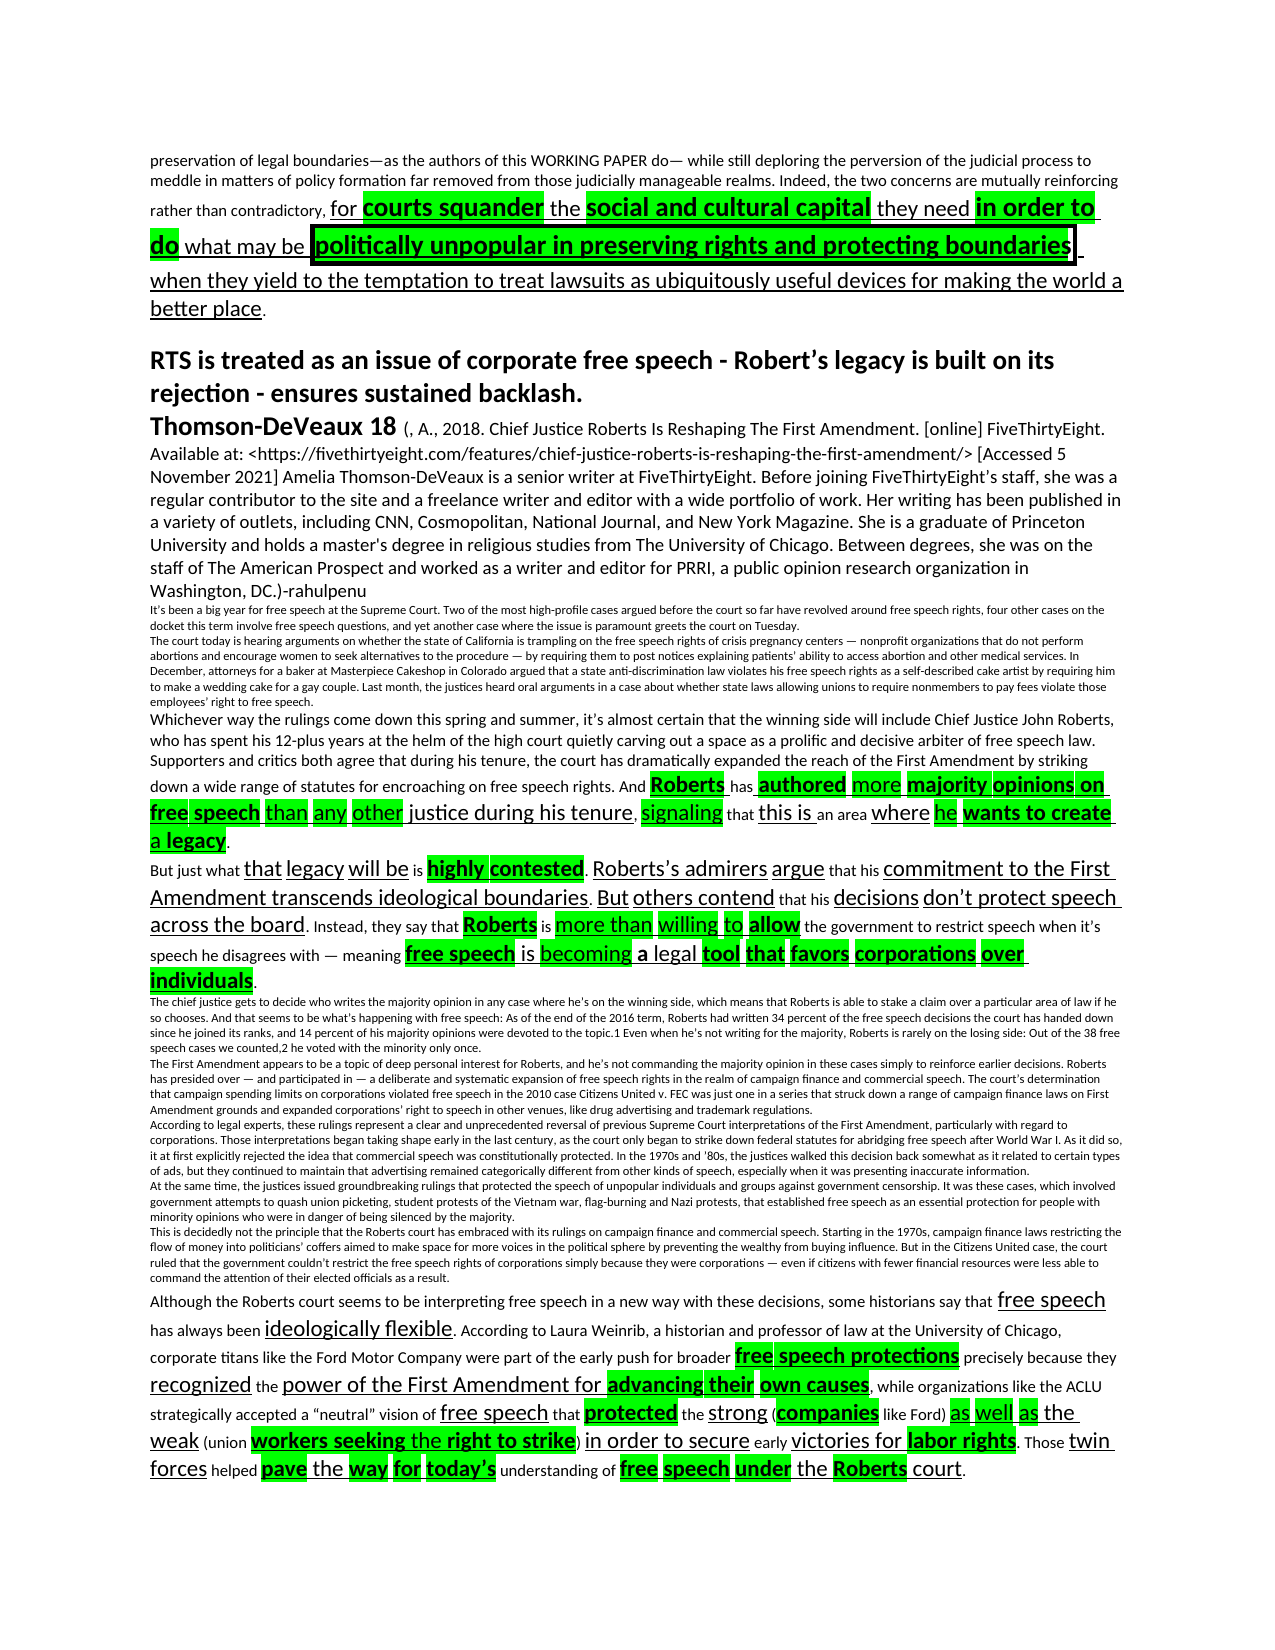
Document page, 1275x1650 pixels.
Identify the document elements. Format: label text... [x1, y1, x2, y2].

text This is decidedly not the principle that the Roberts court has embraced with its rulings on campaign finance and commercial speech. Starting in the 1970s, campaign finance laws restricting the flow of money into politicians’ coffers aimed to make space for more voices in the political sphere by preventing the wealthy from buying influence. But in the Citizens United case, the court ruled that the government couldn’t restrict the free speech rights of corporations simply because they were corporations — even if citizens with fewer financial resources were less able to command the attention of their elected officials as a result. [150, 1224, 1125, 1286]
text The chief justice gets to decide who writes the majority opinion in any case where he’s on the winning side, which means that Roberts is able to stake a claim over a particular area of law if he so chooses. And that seems to be what’s happening with free speech: As of the end of the 2016 term, Roberts had written 34 percent of the free speech decisions the court has handed down since he joined its ranks, and 14 percent of his majority opinions were devoted to the topic.1 Even when he’s not writing for the majority, Roberts is rarely on the losing side: Out of the 38 free speech cases we counted,2 he voted with the minority only once. [150, 995, 1125, 1056]
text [150, 150, 1125, 322]
text Whichever way the rulings come down this spring and summer, it’s almost certain that the winning side will include Chief Justice John Roberts, who has spent his 12-plus years at the helm of the high court quietly carving out a space as a prolific and decisive arbiter of free speech law. Supporters and critics both agree that during his tenure, the court has dramatically expanded the reach of the First Amendment by striking down a wide range of statutes for encroaching on free speech rights. And Roberts has authored more majority opinions on free speech than any other justice during his tenure, signaling that this is an area where he wants to create a legacy. [150, 709, 1125, 854]
text At the same time, the justices issued groundbreaking rulings that protected the speech of unpopular individuals and groups against government censorship. It was these cases, which involved government attempts to quash union picketing, student protests of the Vietnam war, flag-burning and Nazi protests, that established free speech as an essential protection for people with minority opinions who were in danger of being silenced by the majority. [150, 1178, 1125, 1224]
subtitle RTS is treated as an issue of corporate free speech - Robert’s legacy is built on its rejection - ensures sustained backlash. [150, 343, 1125, 409]
text But just what that legacy will be is highly contested. Roberts’s admirers argue that his commitment to the First Amendment transcends ideological boundaries. But others contend that his decisions don’t protect speech across the board. Instead, they say that Roberts is more than willing to allow the government to restrict speech when it’s speech he disagrees with — meaning free speech is becoming a legal tool that favors corporations over individuals. [150, 854, 1125, 995]
text The First Amendment appears to be a topic of deep personal interest for Roberts, and he’s not commanding the majority opinion in these cases simply to reinforce earlier decisions. Roberts has presided over — and participated in — a deliberate and systematic expansion of free speech rights in the realm of campaign finance and commercial speech. The court’s determination that campaign spending limits on corporations violated free speech in the 2010 case Citizens United v. FEC was just one in a series that struck down a range of campaign finance laws on First Amendment grounds and expanded corporations’ right to speech in other venues, like drug advertising and trademark regulations. [150, 1056, 1125, 1117]
text According to legal experts, these rulings represent a clear and unprecedented reversal of previous Supreme Court interpretations of the First Amendment, particularly with regard to corporations. Those interpretations began taking shape early in the last century, as the court only began to strike down federal statutes for abridging free speech after World War I. As it did so, it at first explicitly rejected the idea that commercial speech was constitutionally protected. In the 1970s and ’80s, the justices walked this decision back somewhat as it related to certain types of ads, but they continued to maintain that advertising remained categorically different from other kinds of speech, especially when it was presenting inaccurate information. [150, 1117, 1125, 1178]
text The court today is hearing arguments on whether the state of California is trampling on the free speech rights of crisis pregnancy centers — nonprofit organizations that do not perform abortions and encourage women to seek alternatives to the procedure — by requiring them to post notices explaining patients’ ability to access abortion and other medical services. In December, attorneys for a baker at Masterpiece Cakeshop in Colorado argued that a state anti-discrimination law violates his free speech rights as a self-described cake artist by requiring him to make a wedding cake for a gay couple. Last month, the justices heard oral arguments in a case about whether state laws allowing unions to require nonmembers to pay fees violate those employees’ right to free speech. [150, 633, 1125, 709]
text Although the Roberts court seems to be interpreting free speech in a new way with these decisions, some historians say that free speech has always been ideologically flexible. According to Laura Weinrib, a historian and professor of law at the University of Chicago, corporate titans like the Ford Motor Company were part of the early push for broader free speech protections precisely because they recognized the power of the First Amendment for advancing their own causes, while organizations like the ACLU strategically accepted a “neutral” vision of free speech that protected the strong (companies like Ford) as well as the weak (union workers seeking the right to strike) in order to secure early victories for labor rights. Those twin forces helped pave the way for today’s understanding of free speech under the Roberts court. [150, 1286, 1125, 1482]
text It’s been a big year for free speech at the Supreme Court. Two of the most high-profile cases argued before the court so far have revolved around free speech rights, four other cases on the docket this term involve free speech questions, and yet another case where the issue is paramount greets the court on Tuesday. [150, 602, 1125, 633]
text Thomson-DeVeaux 18 (, A., 2018. Chief Justice Roberts Is Reshaping The First Amendment. [online] FiveThirtyEight. Available at: <https://fivethirtyeight.com/features/chief-justice-roberts-is-reshaping-the-first-amendment/> [Accessed 5 November 2021] Amelia Thomson-DeVeaux is a senior writer at FiveThirtyEight. Before joining FiveThirtyEight’s staff, she was a regular contributor to the site and a freelance writer and editor with a wide portfolio of work. Her writing has been published in a variety of outlets, including CNN, Cosmopolitan, National Journal, and New York Magazine. She is a graduate of Princeton University and holds a master's degree in religious studies from The University of Chicago. Between degrees, she was on the staff of The American Prospect and worked as a writer and editor for PRRI, a public opinion research organization in Washington, DC.)-rahulpenu [150, 409, 1125, 602]
